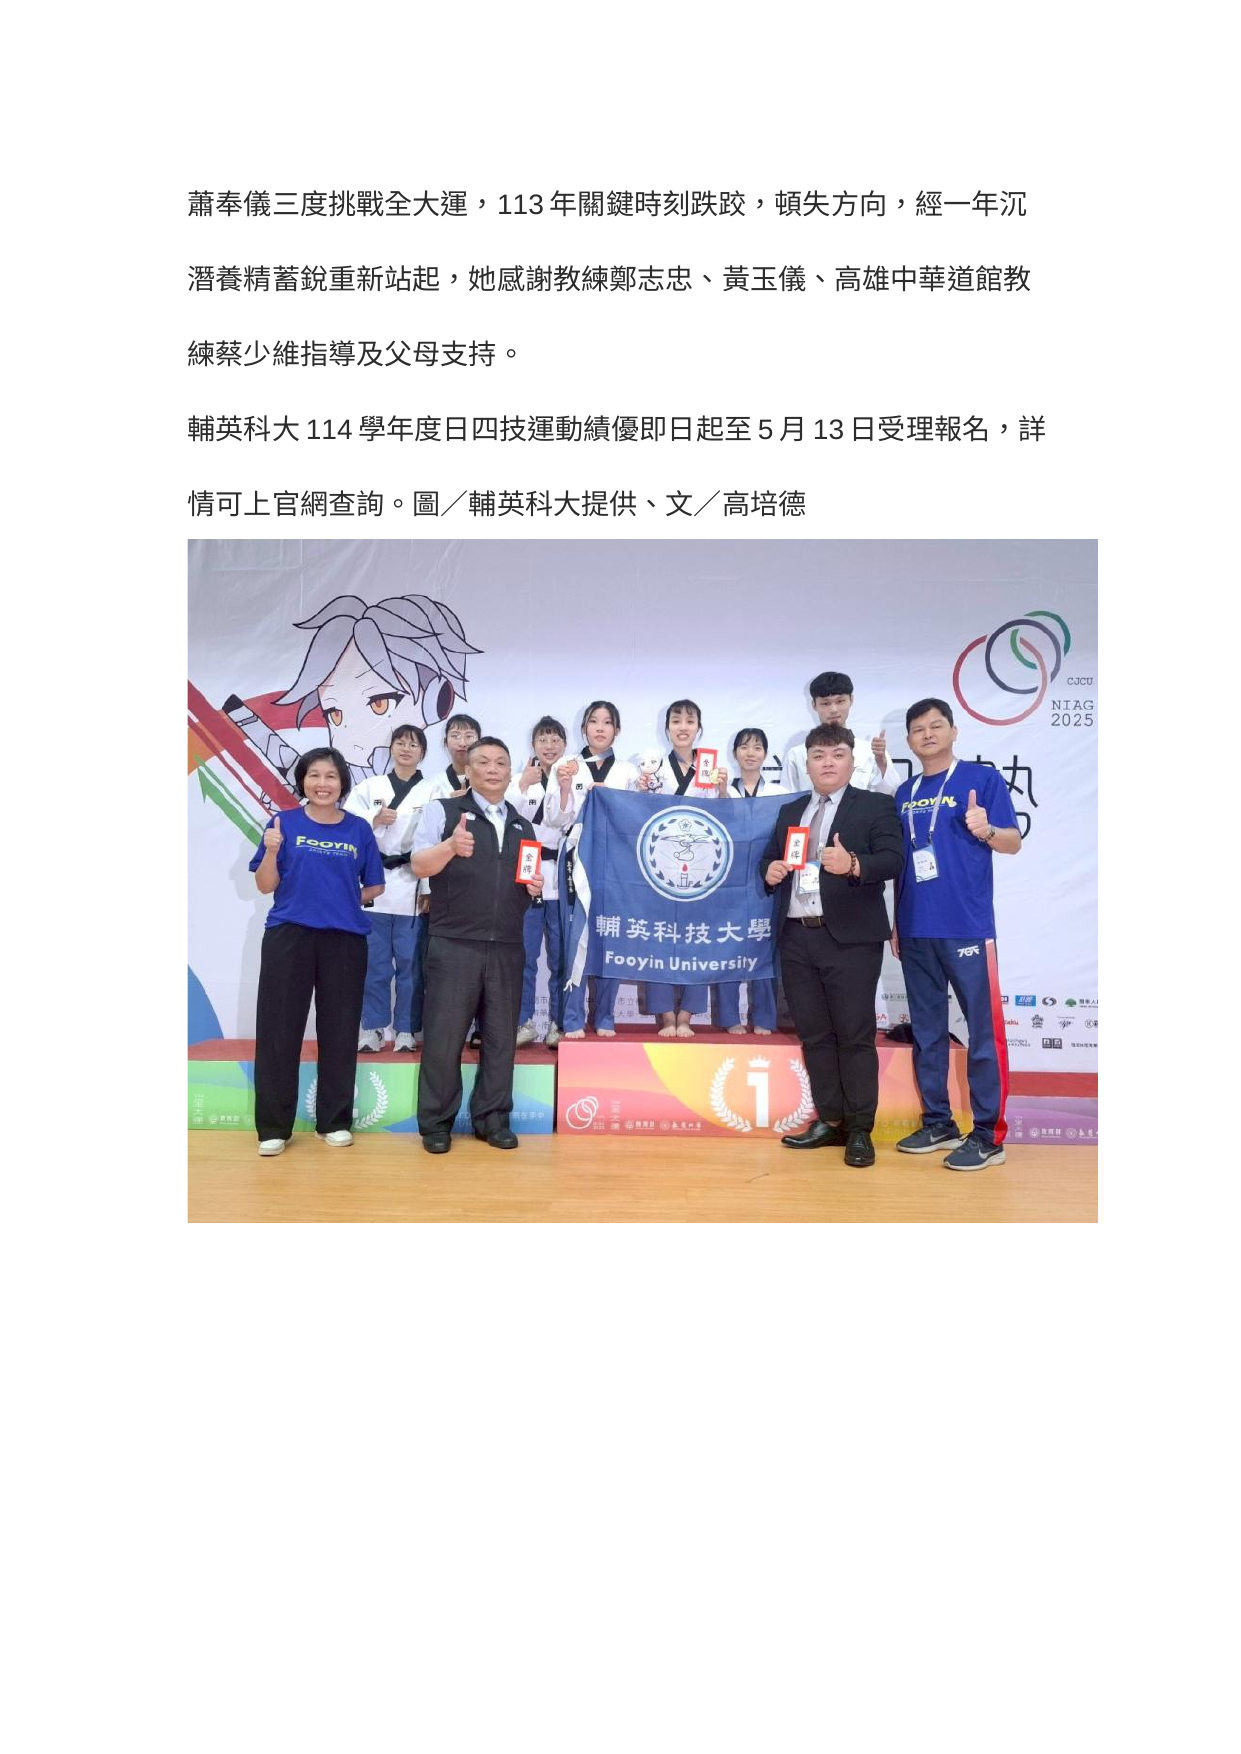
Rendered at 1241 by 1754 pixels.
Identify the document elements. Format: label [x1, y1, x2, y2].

text [187, 164, 1053, 539]
picture [187, 539, 1098, 1223]
